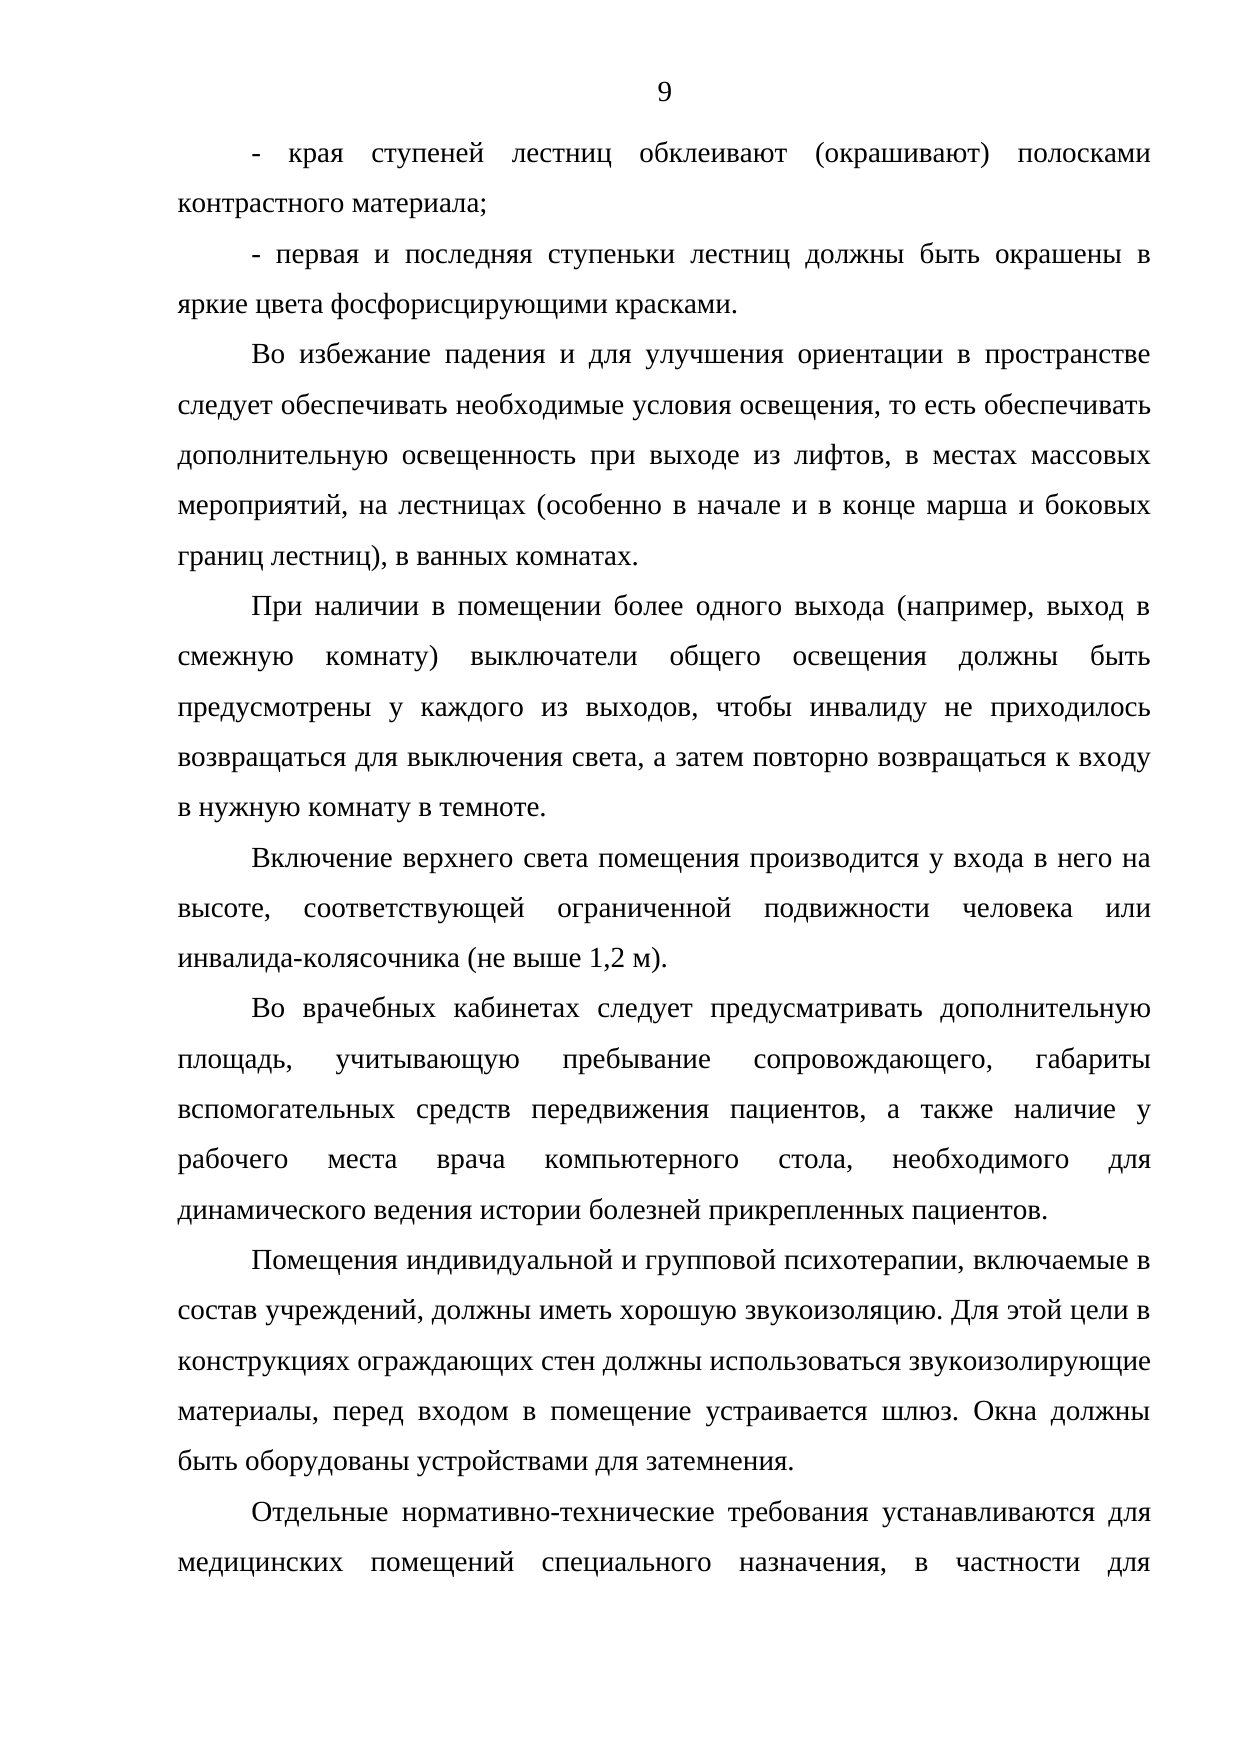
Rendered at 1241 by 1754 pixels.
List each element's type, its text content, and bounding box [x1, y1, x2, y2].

text При наличии в помещении более одного выхода (например, выход в смежную комнату) выключатели общего освещения должны быть предусмотрены у каждого из выходов, чтобы инвалиду не приходилось возвращаться для выключения света, а затем повторно возвращаться к входу в нужную комнату в темноте. [177, 588, 1152, 823]
text Во врачебных кабинетах следует предусматривать дополнительную площадь, учитывающую пребывание сопровождающего, габариты вспомогательных средств передвижения пациентов, а также наличие у рабочего места врача компьютерного стола, необходимого для динамического ведения истории болезней прикрепленных пациентов. [177, 991, 1152, 1225]
text - первая и последняя ступеньки лестниц должны быть окрашены в яркие цвета фосфорисцирующими красками. [177, 236, 1152, 320]
text Помещения индивидуальной и групповой психотерапии, включаемые в состав учреждений, должны иметь хорошую звукоизоляцию. Для этой цели в конструкциях ограждающих стен должны использоваться звукоизолирующие материалы, перед входом в помещение устраивается шлюз. Окна должны быть оборудованы устройствами для затемнения. [177, 1242, 1152, 1477]
text Во избежание падения и для улучшения ориентации в пространстве следует обеспечивать необходимые условия освещения, то есть обеспечивать дополнительную освещенность при выходе из лифтов, в местах массовых мероприятий, на лестницах (особенно в начале и в конце марша и боковых границ лестниц), в ванных комнатах. [177, 337, 1152, 571]
text Включение верхнего света помещения производится у входа в него на высоте, соответствующей ограниченной подвижности человека или инвалида-колясочника (не выше ). [177, 840, 1152, 974]
text - края ступеней лестниц обклеивают (окрашивают) полосками контрастного материала; [177, 135, 1152, 219]
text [177, 1494, 1152, 1578]
